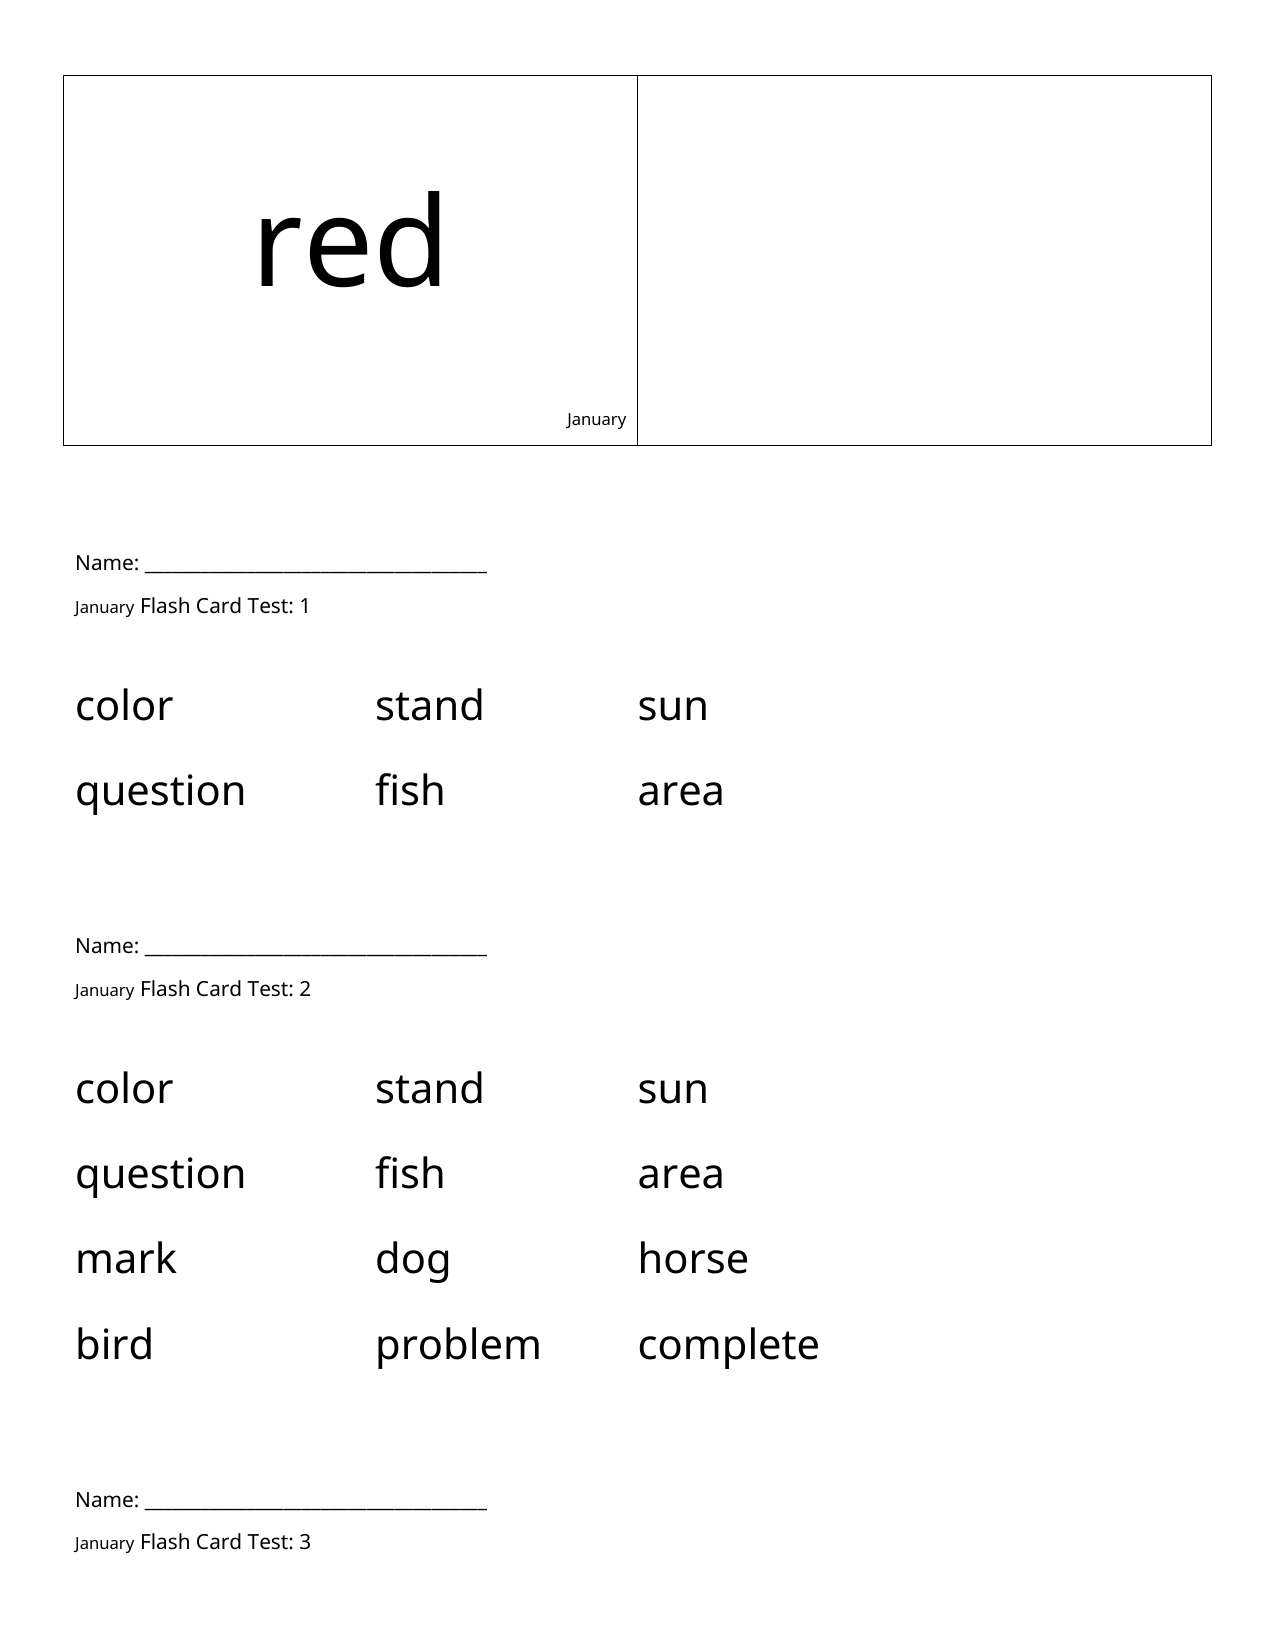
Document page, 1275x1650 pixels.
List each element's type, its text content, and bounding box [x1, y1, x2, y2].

table_cell red January [64, 76, 637, 445]
text Name: _____________________________________ [75, 548, 1200, 577]
text mark dog horse [75, 1229, 1200, 1286]
text January Flash Card Test: 1 [75, 591, 1200, 619]
text question fish area [75, 761, 1200, 818]
text question fish area [75, 1144, 1200, 1201]
text January Flash Card Test: 3 [75, 1527, 1200, 1556]
text January Flash Card Test: 2 [75, 974, 1200, 1002]
text Name: _____________________________________ [75, 931, 1200, 960]
text Name: _____________________________________ [75, 1485, 1200, 1513]
text color stand sun [75, 1059, 1200, 1116]
text color stand sun [75, 676, 1200, 733]
text bird problem complete [75, 1314, 1200, 1371]
table_cell [638, 76, 1211, 445]
